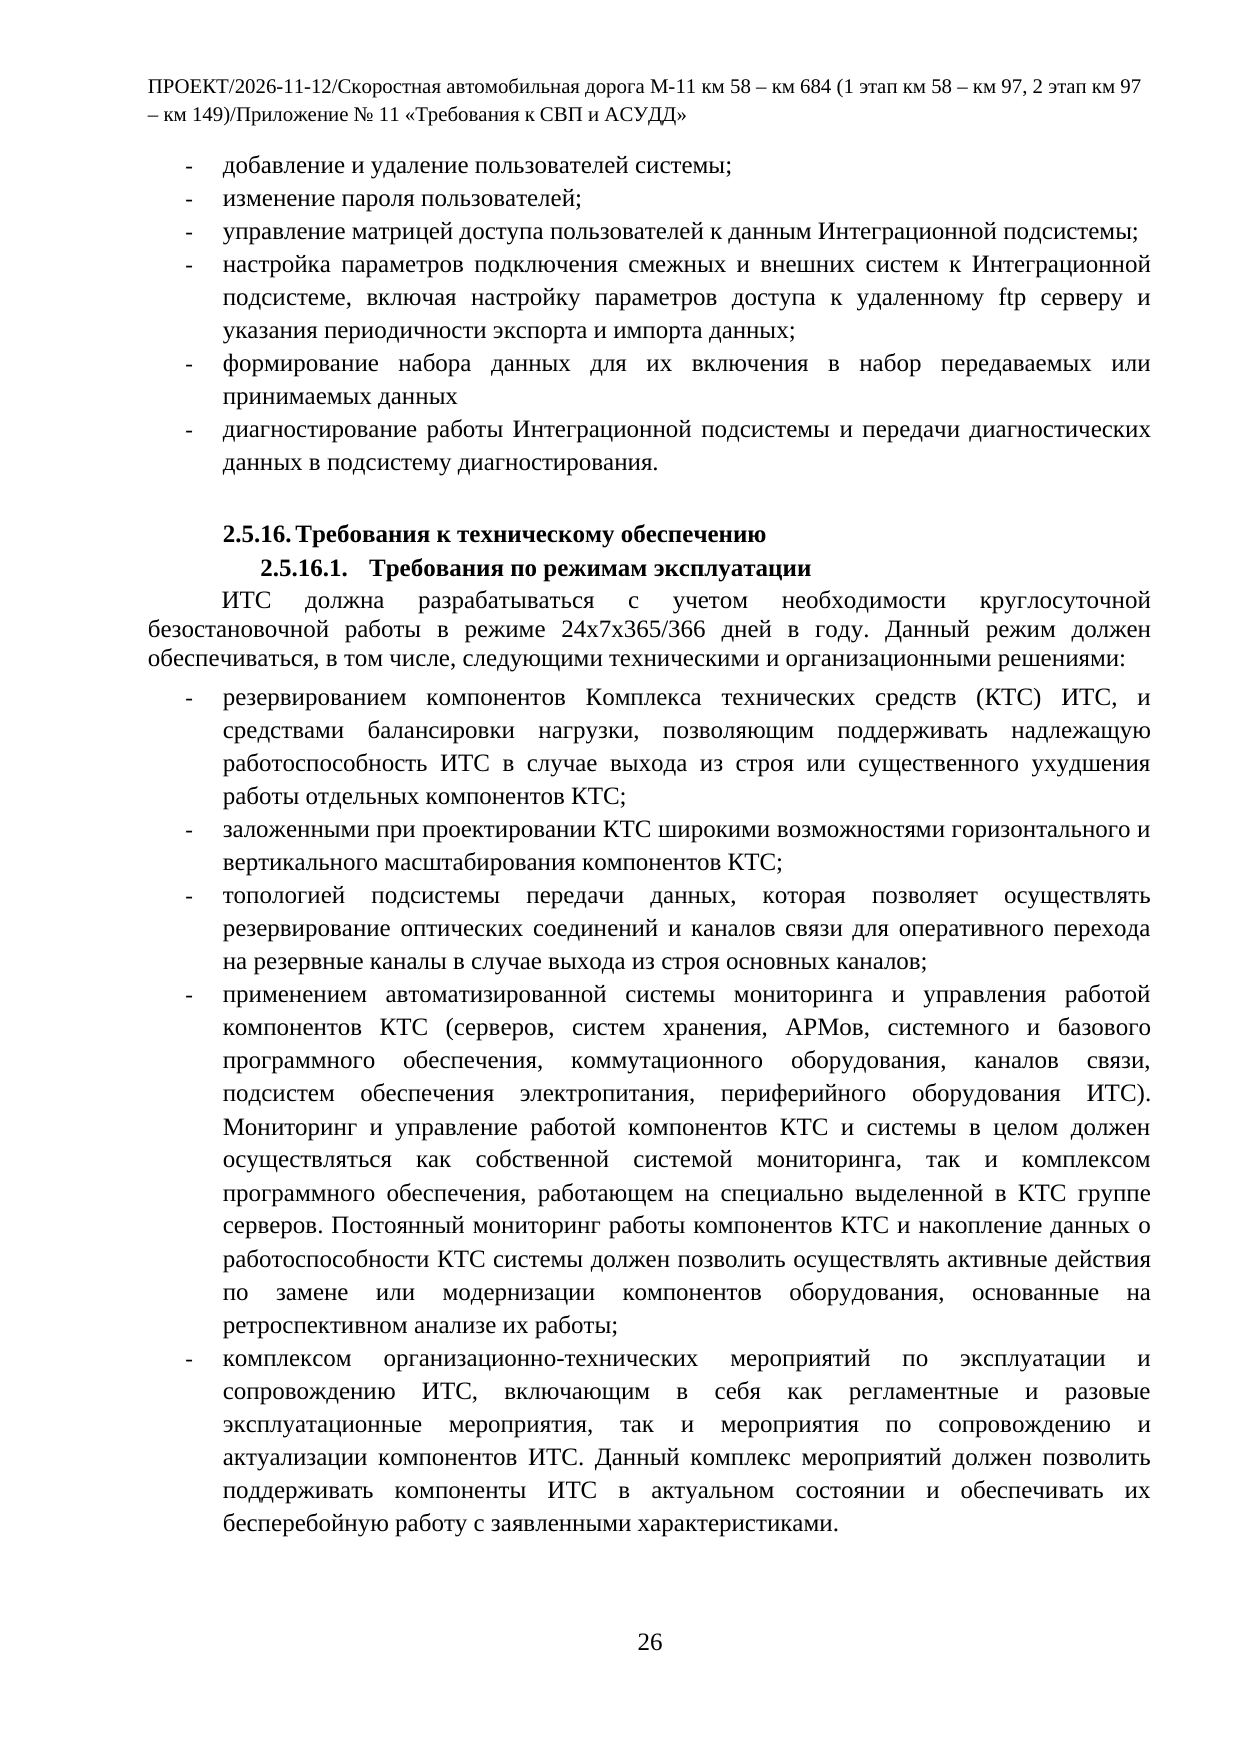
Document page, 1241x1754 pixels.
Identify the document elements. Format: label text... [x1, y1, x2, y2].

list диагностирование работы Интеграционной подсистемы и передачи диагностических данных в подсистему диагностирования. [185, 414, 1152, 476]
text ИТС должна разрабатываться с учетом необходимости круглосуточной безостановочной работы в режиме 24х7х365/366 дней в году. Данный режим должен обеспечиваться, в том числе, следующими техническими и организационными решениями: [148, 586, 1152, 672]
list резервированием компонентов Комплекса технических средств (КТС) ИТС, и средствами балансировки нагрузки, позволяющим поддерживать надлежащую работоспособность ИТС в случае выхода из строя или существенного ухудшения работы отдельных компонентов КТС; [185, 682, 1152, 810]
list управление матрицей доступа пользователей к данным Интеграционной подсистемы; [185, 216, 1152, 245]
list формирование набора данных для их включения в набор передаваемых или принимаемых данных [185, 348, 1152, 410]
list заложенными при проектировании КТС широкими возможностями горизонтального и вертикального масштабирования компонентов КТС; [185, 814, 1152, 876]
list Требования по режимам эксплуатации [260, 553, 1152, 581]
list топологией подсистемы передачи данных, которая позволяет осуществлять резервирование оптических соединений и каналов связи для оперативного перехода на резервные каналы в случае выхода из строя основных каналов; [185, 880, 1152, 975]
list комплексом организационно-технических мероприятий по эксплуатации и сопровождению ИТС, включающим в себя как регламентные и разовые эксплуатационные мероприятия, так и мероприятия по сопровождению и актуализации компонентов ИТС. Данный комплекс мероприятий должен позволить поддерживать компоненты ИТС в актуальном состоянии и обеспечивать их бесперебойную работу с заявленными характеристиками. [185, 1343, 1152, 1537]
list добавление и удаление пользователей системы; [185, 150, 1152, 179]
list Требования к техническому обеспечению [223, 519, 1152, 548]
list изменение пароля пользователей; [185, 183, 1152, 212]
list применением автоматизированной системы мониторинга и управления работой компонентов КТС (серверов, систем хранения, АРМов, системного и базового программного обеспечения, коммутационного оборудования, каналов связи, подсистем обеспечения электропитания, периферийного оборудования ИТС). Мониторинг и управление работой компонентов КТС и системы в целом должен осуществляться как собственной системой мониторинга, так и комплексом программного обеспечения, работающем на специально выделенной в КТС группе серверов. Постоянный мониторинг работы компонентов КТС и накопление данных о работоспособности КТС системы должен позволить осуществлять активные действия по замене или модернизации компонентов оборудования, основанные на ретроспективном анализе их работы; [185, 979, 1152, 1338]
list настройка параметров подключения смежных и внешних систем к Интеграционной подсистеме, включая настройку параметров доступа к удаленному ftp серверу и указания периодичности экспорта и импорта данных; [185, 249, 1152, 344]
